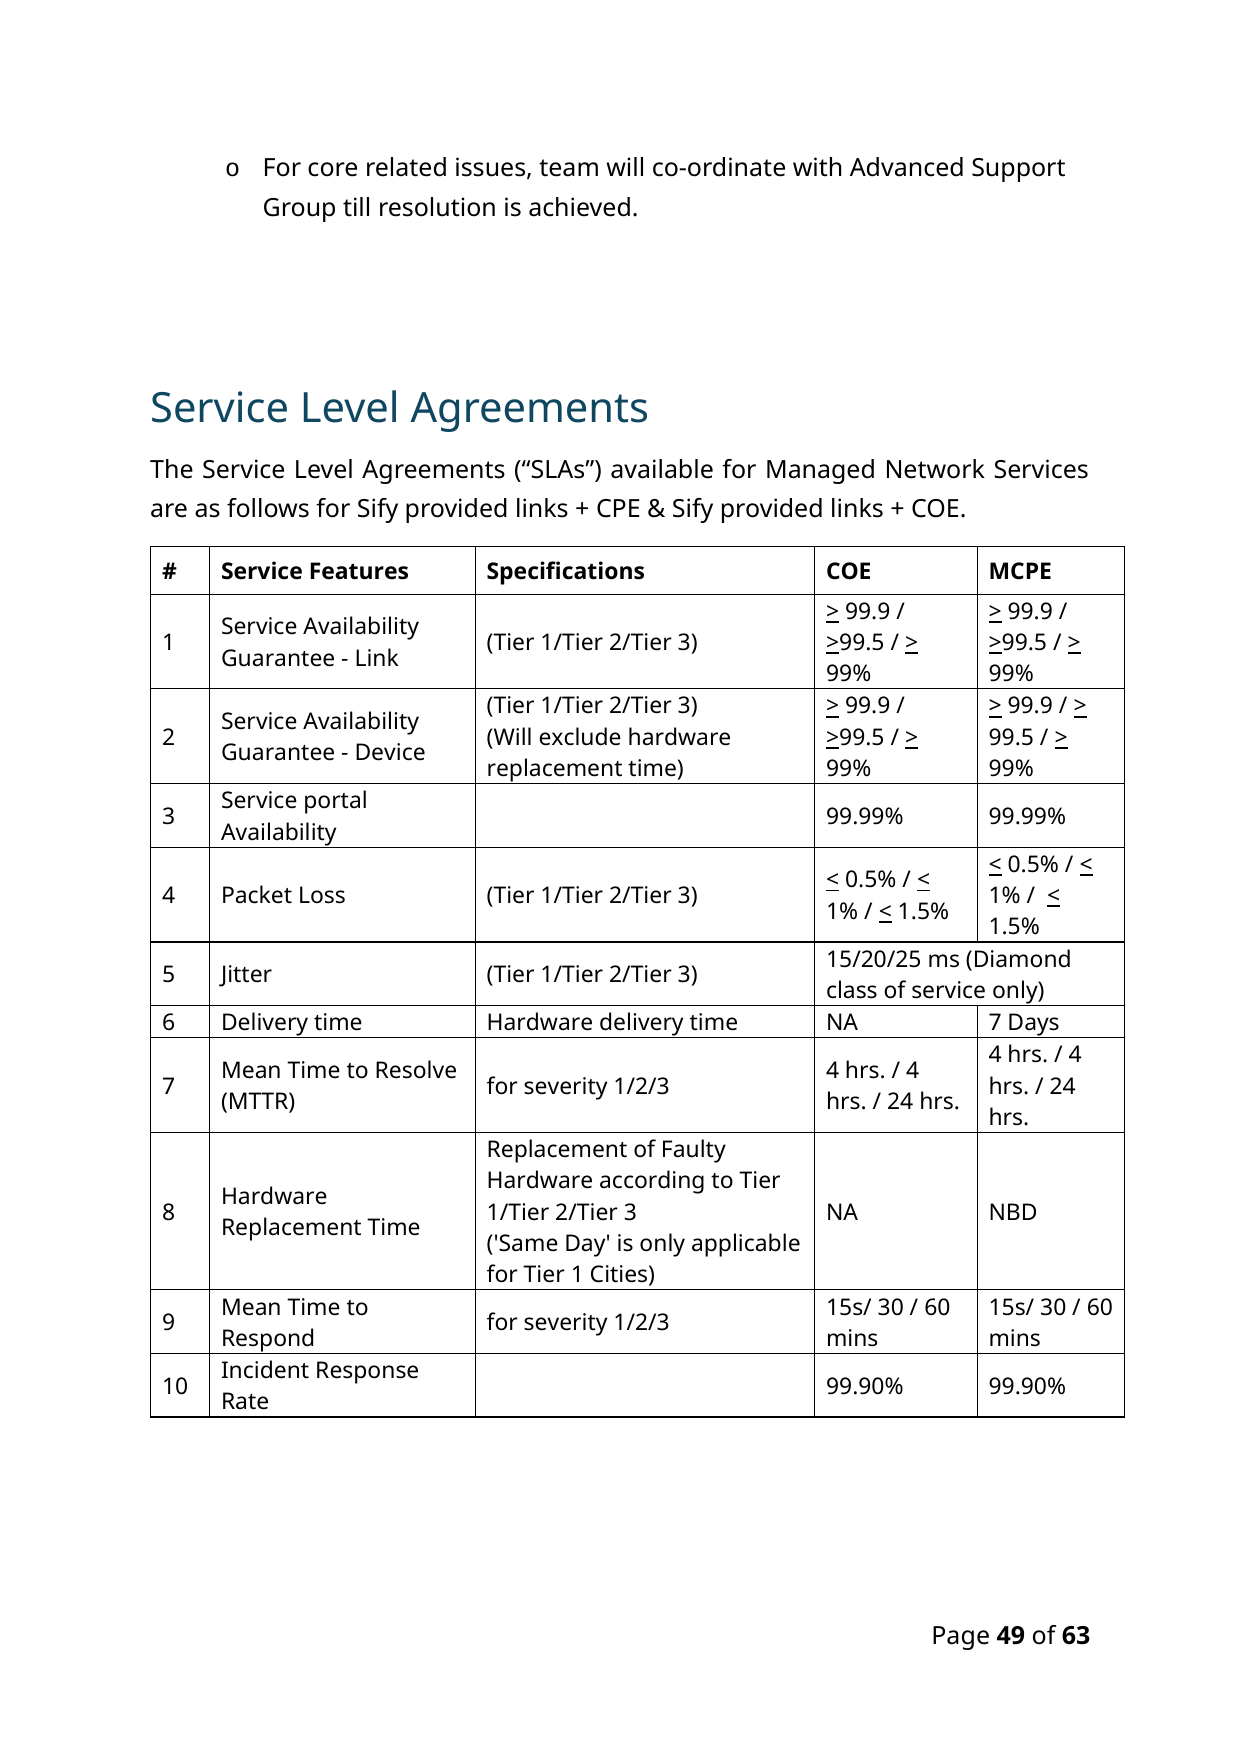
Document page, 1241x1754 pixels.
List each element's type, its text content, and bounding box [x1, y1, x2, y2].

table_cell Mean Time to Respond [210, 1290, 475, 1353]
table_cell (Tier 1/Tier 2/Tier 3) [476, 595, 814, 688]
table_cell 4 [151, 848, 209, 941]
table_cell 4 hrs. / 4 hrs. / 24 hrs. [978, 1038, 1124, 1132]
table_cell Mean Time to Resolve (MTTR) [210, 1038, 475, 1132]
table_cell Service portal Availability [210, 784, 475, 847]
table_cell Packet Loss [210, 848, 475, 941]
table_cell (Tier 1/Tier 2/Tier 3) [476, 943, 814, 1005]
table_cell 1 [151, 595, 209, 688]
table_cell Delivery time [210, 1006, 475, 1037]
table_cell 6 [151, 1006, 209, 1037]
table_cell 10 [151, 1354, 209, 1416]
table_cell 15s/ 30 / 60 mins [978, 1290, 1124, 1353]
table_cell for severity 1/2/3 [476, 1038, 814, 1132]
table_cell 4 hrs. / 4 hrs. / 24 hrs. [815, 1038, 977, 1132]
table_cell Incident Response Rate [210, 1354, 475, 1416]
list For core related issues, team will co-ordinate with Advanced Support Group till resolution is achieved. [225, 150, 1090, 223]
table_cell < 0.5% / < 1% / < 1.5% [978, 848, 1124, 941]
table_cell [476, 784, 814, 847]
table_cell Service Availability Guarantee - Link [210, 595, 475, 688]
table_cell (Tier 1/Tier 2/Tier 3) [476, 848, 814, 941]
subtitle Service Level Agreements [150, 378, 1090, 434]
table_header Service Features [210, 547, 475, 593]
table_header Specifications [476, 547, 814, 593]
table_cell 8 [151, 1133, 209, 1289]
table_cell Service Availability Guarantee - Device [210, 689, 475, 783]
table_cell Hardware delivery time [476, 1006, 814, 1037]
table_cell 99.99% [978, 784, 1124, 847]
table_cell [476, 1354, 814, 1416]
table_cell Jitter [210, 943, 475, 1005]
table_header COE [815, 547, 977, 593]
table_cell 99.99% [815, 784, 977, 847]
table_cell 3 [151, 784, 209, 847]
table_cell Hardware Replacement Time [210, 1133, 475, 1289]
table_cell Replacement of Faulty Hardware according to Tier 1/Tier 2/Tier 3 ('Same Day' is only applicable for Tier 1 Cities) [476, 1133, 814, 1289]
table_header # [151, 547, 209, 593]
table_cell > 99.9 / >99.5 / > 99% [815, 689, 977, 783]
table_cell 2 [151, 689, 209, 783]
text The Service Level Agreements (“SLAs”) available for Managed Network Services are as follows for Sify provided links + CPE & Sify provided links + COE. [150, 451, 1090, 524]
table_cell > 99.9 / >99.5 / > 99% [815, 595, 977, 688]
table_cell NBD [978, 1133, 1124, 1289]
table_cell 15/20/25 ms (Diamond class of service only) [815, 943, 1124, 1005]
table_cell NA [815, 1006, 977, 1037]
table_cell 9 [151, 1290, 209, 1353]
table_cell 7 [151, 1038, 209, 1132]
table_cell < 0.5% / < 1% / < 1.5% [815, 848, 977, 941]
table_cell 99.90% [978, 1354, 1124, 1416]
table_cell 5 [151, 943, 209, 1005]
table_header MCPE [978, 547, 1124, 593]
table_cell > 99.9 / >99.5 / > 99% [978, 595, 1124, 688]
table_cell 15s/ 30 / 60 mins [815, 1290, 977, 1353]
table_cell NA [815, 1133, 977, 1289]
table_cell for severity 1/2/3 [476, 1290, 814, 1353]
table_cell 7 Days [978, 1006, 1124, 1037]
table_cell 99.90% [815, 1354, 977, 1416]
table_cell (Tier 1/Tier 2/Tier 3) (Will exclude hardware replacement time) [476, 689, 814, 783]
table_cell > 99.9 / > 99.5 / > 99% [978, 689, 1124, 783]
